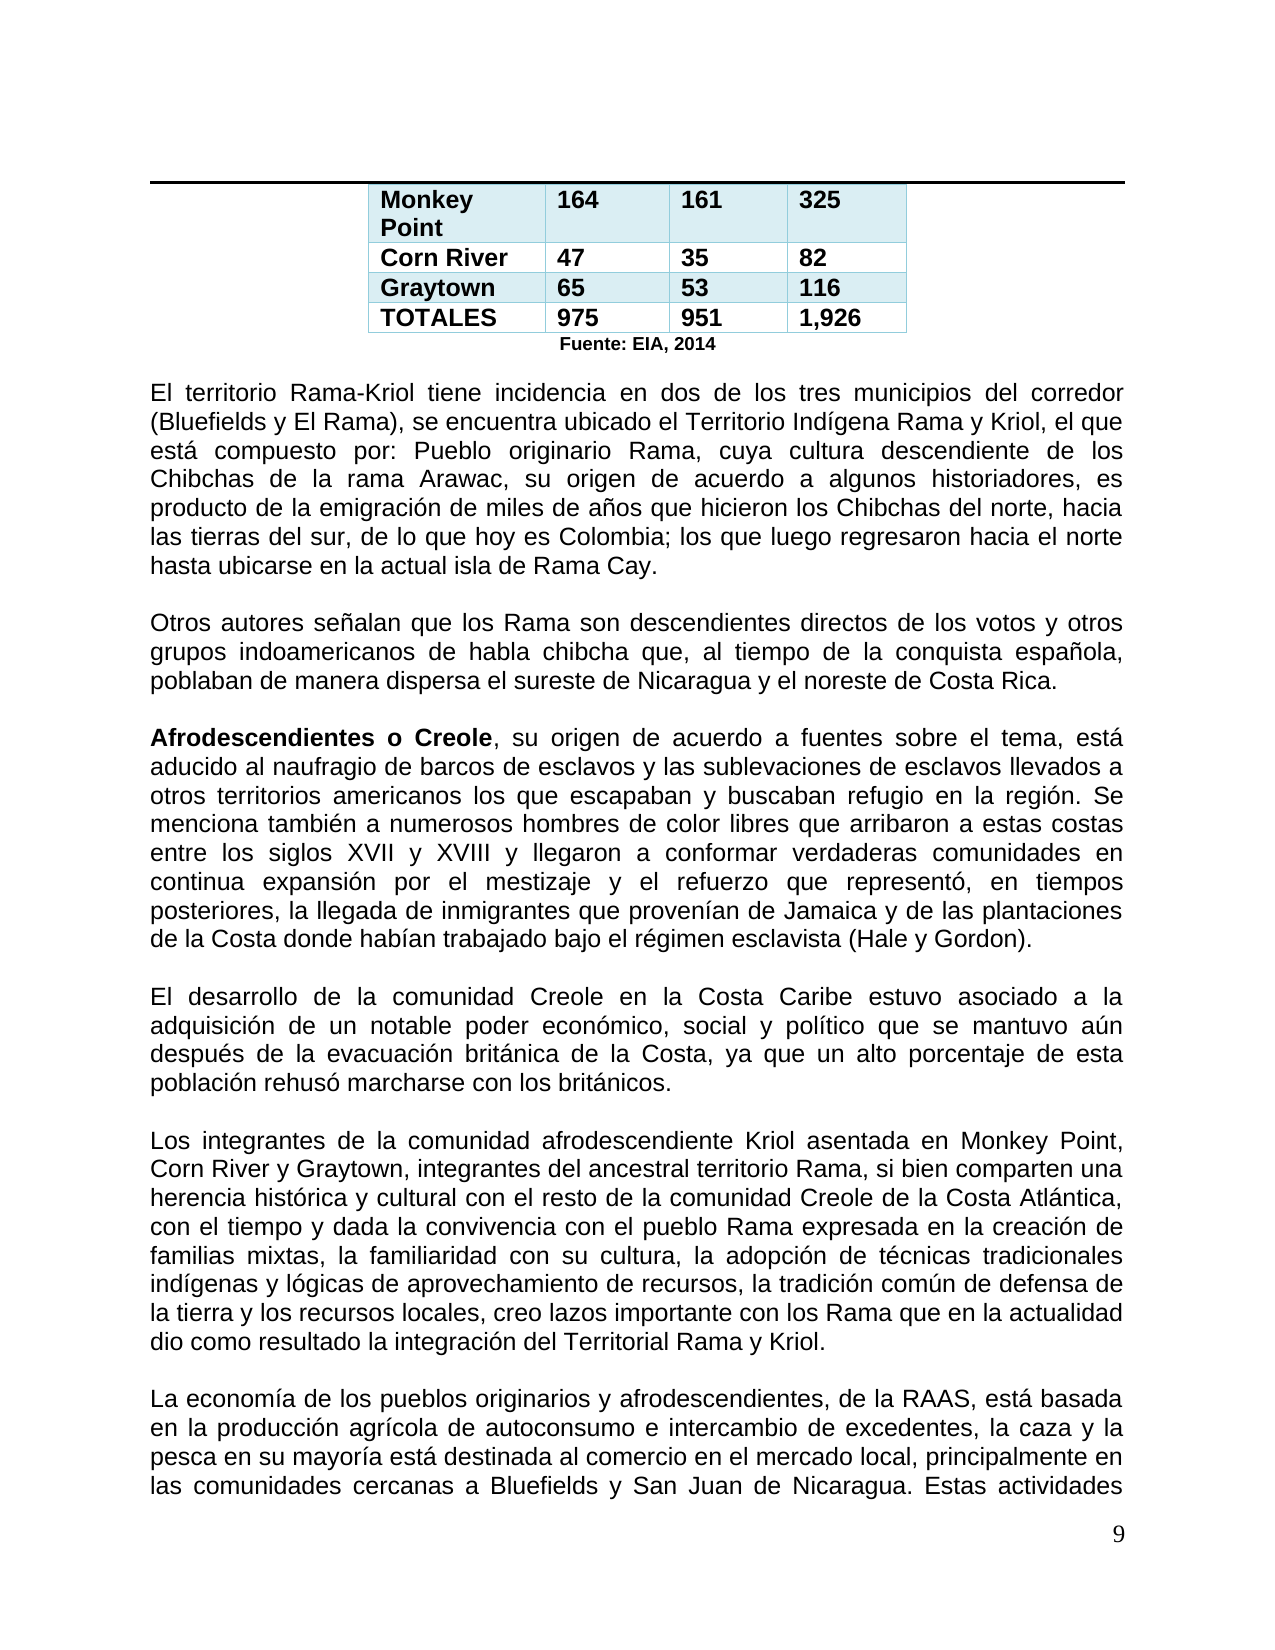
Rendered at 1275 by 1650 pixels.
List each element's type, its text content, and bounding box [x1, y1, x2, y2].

text El territorio Rama-Kriol tiene incidencia en dos de los tres municipios del corredor (Bluefields y El Rama), se encuentra ubicado el Territorio Indígena Rama y Kriol, el que está compuesto por: Pueblo originario Rama, cuya cultura descendiente de los Chibchas de la rama Arawac, su origen de acuerdo a algunos historiadores, es producto de la emigración de miles de años que hicieron los Chibchas del norte, hacia las tierras del sur, de lo que hoy es Colombia; los que luego regresaron hacia el norte hasta ubicarse en la actual isla de Rama Cay. [150, 378, 1125, 579]
table_cell Graytown [369, 273, 545, 302]
text Fuente: EIA, 2014 [150, 333, 1125, 354]
table_cell 975 [546, 303, 669, 332]
text Los integrantes de la comunidad afrodescendiente Kriol asentada en Monkey Point, Corn River y Graytown, integrantes del ancestral territorio Rama, si bien comparten una herencia histórica y cultural con el resto de la comunidad Creole de la Costa Atlántica, con el tiempo y dada la convivencia con el pueblo Rama expresada en la creación de familias mixtas, la familiaridad con su cultura, la adopción de técnicas tradicionales indígenas y lógicas de aprovechamiento de recursos, la tradición común de defensa de la tierra y los recursos locales, creo lazos importante con los Rama que en la actualidad dio como resultado la integración del Territorial Rama y Kriol. [150, 1126, 1125, 1356]
table_cell 53 [670, 273, 787, 302]
table_cell 325 [788, 185, 906, 242]
table_cell 1,926 [788, 303, 906, 332]
table_cell 951 [670, 303, 787, 332]
table_cell Corn River [369, 243, 545, 272]
table_cell 164 [546, 185, 669, 242]
table_cell Monkey Point [369, 185, 545, 242]
table_cell 35 [670, 243, 787, 272]
text Afrodescendientes o Creole, su origen de acuerdo a fuentes sobre el tema, está aducido al naufragio de barcos de esclavos y las sublevaciones de esclavos llevados a otros territorios americanos los que escapaban y buscaban refugio en la región. Se menciona también a numerosos hombres de color libres que arribaron a estas costas entre los siglos XVII y XVIII y llegaron a conformar verdaderas comunidades en continua expansión por el mestizaje y el refuerzo que representó, en tiempos posteriores, la llegada de inmigrantes que provenían de Jamaica y de las plantaciones de la Costa donde habían trabajado bajo el régimen esclavista (Hale y Gordon). [150, 723, 1125, 953]
table_cell 47 [546, 243, 669, 272]
table_cell 82 [788, 243, 906, 272]
table_cell TOTALES [369, 303, 545, 332]
text Otros autores señalan que los Rama son descendientes directos de los votos y otros grupos indoamericanos de habla chibcha que, al tiempo de la conquista española, poblaban de manera dispersa el sureste de Nicaragua y el noreste de Costa Rica. [150, 608, 1125, 694]
table_cell 116 [788, 273, 906, 302]
table_cell 65 [546, 273, 669, 302]
text El desarrollo de la comunidad Creole en la Costa Caribe estuvo asociado a la adquisición de un notable poder económico, social y político que se mantuvo aún después de la evacuación británica de la Costa, ya que un alto porcentaje de esta población rehusó marcharse con los británicos. [150, 982, 1125, 1097]
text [150, 1384, 1125, 1499]
table_cell 161 [670, 185, 787, 242]
